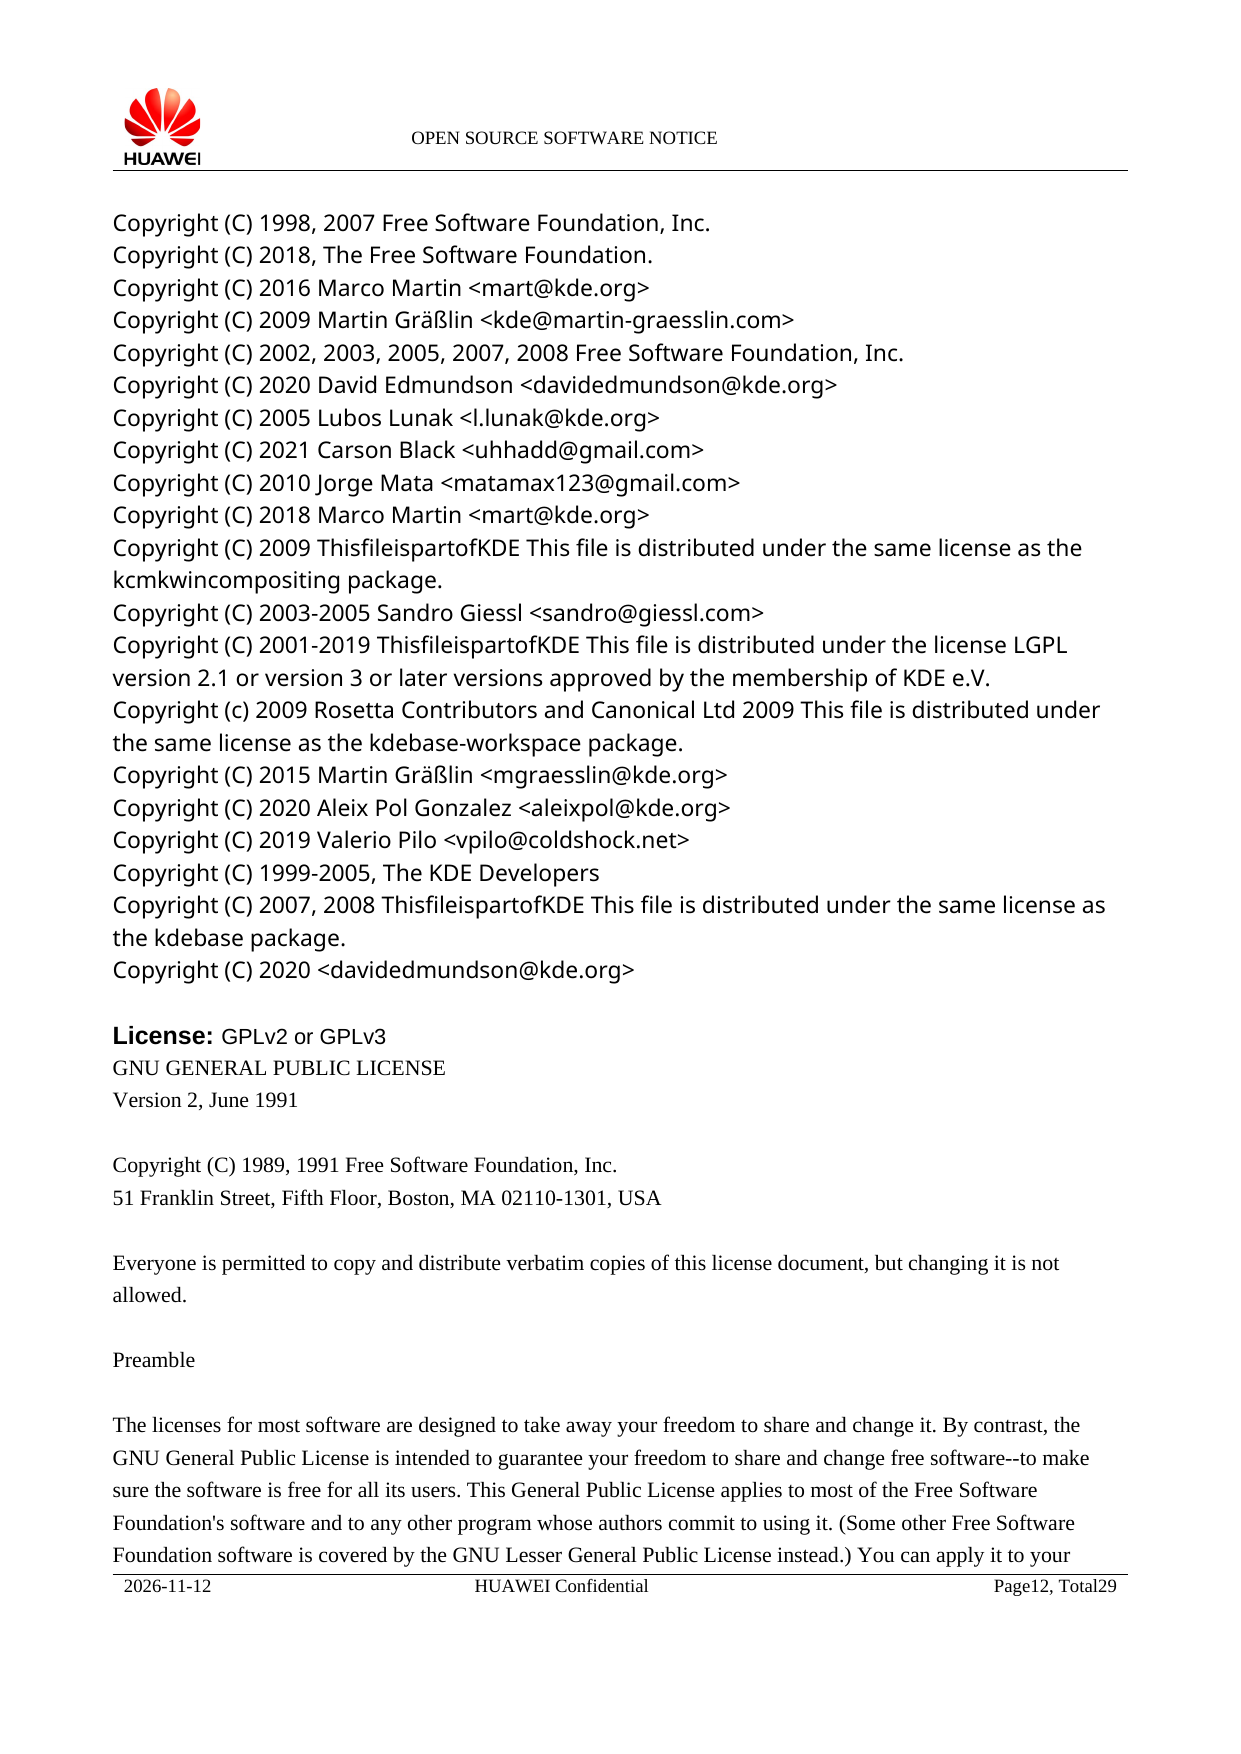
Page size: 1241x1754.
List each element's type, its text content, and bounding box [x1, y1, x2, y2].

picture [124, 88, 201, 165]
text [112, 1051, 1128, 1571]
text License: GPLv2 or GPLv3 [112, 1019, 1128, 1051]
